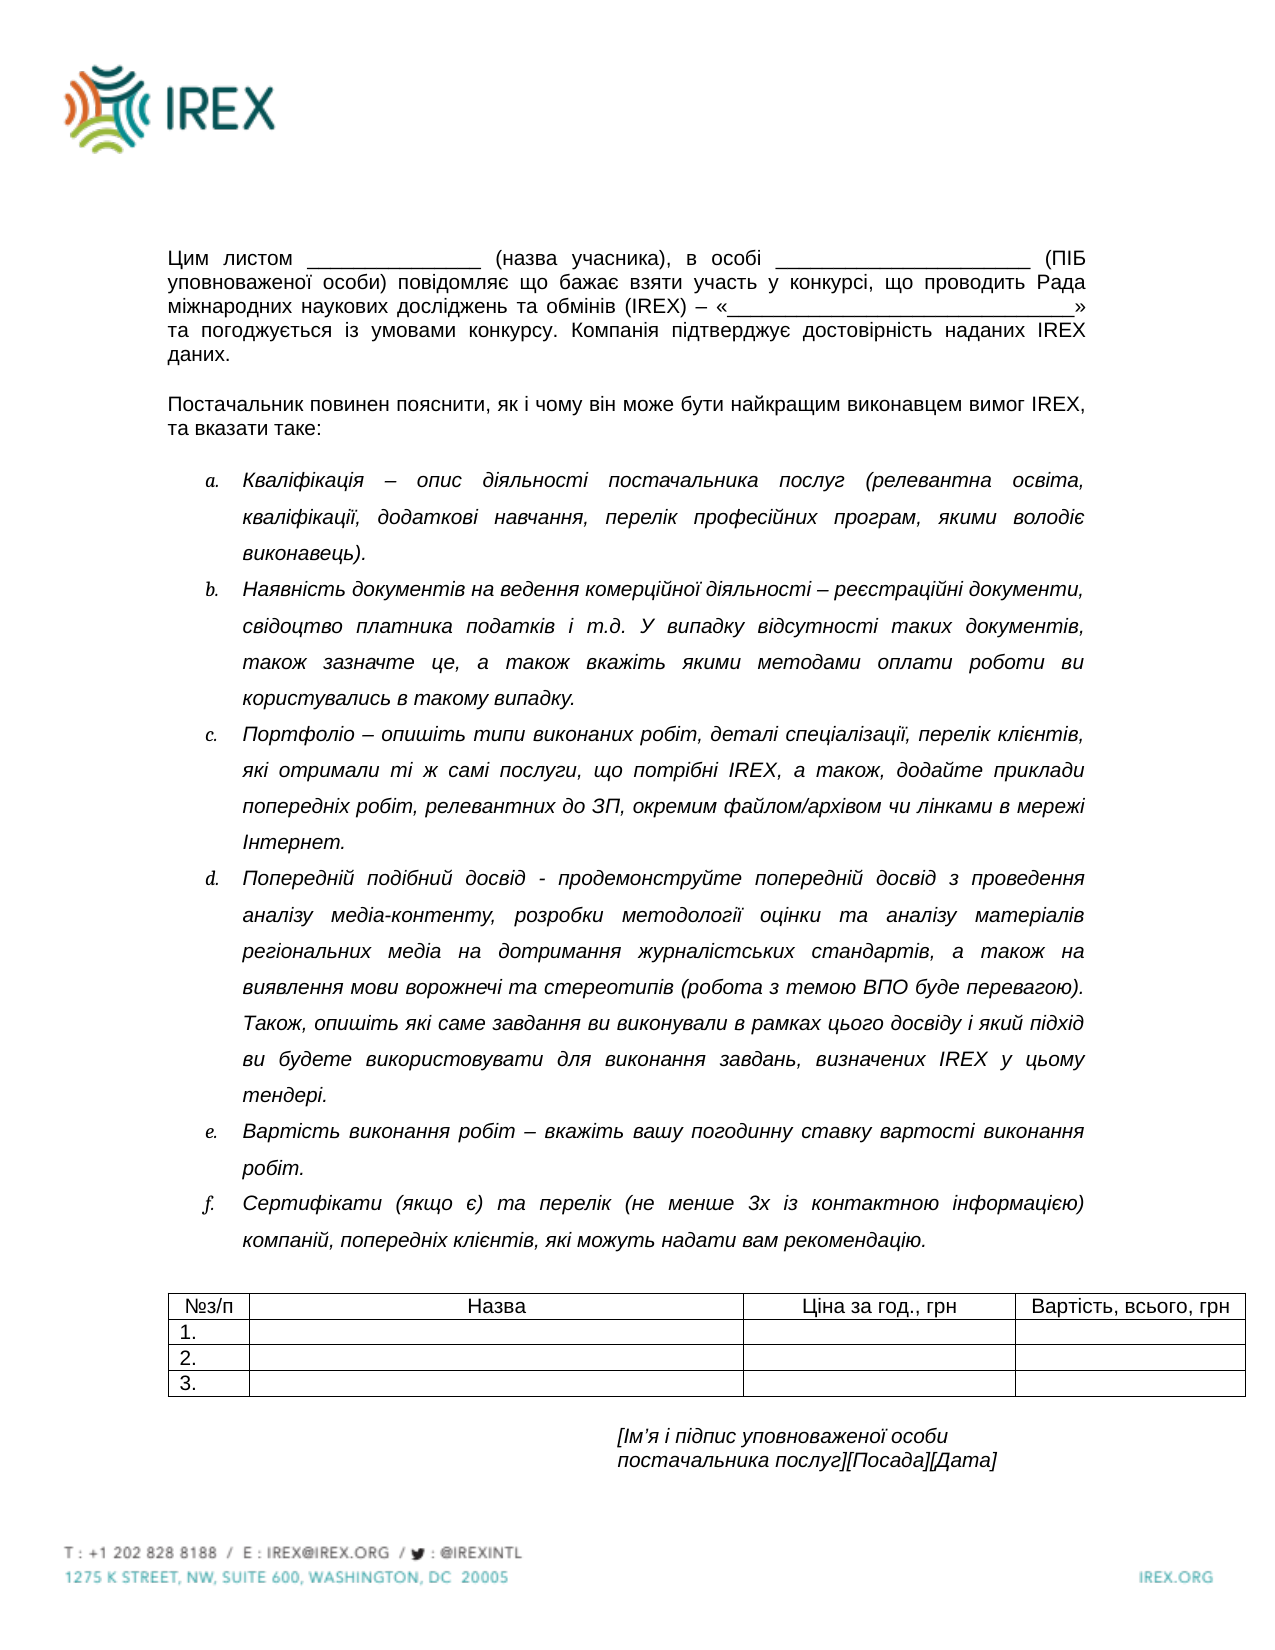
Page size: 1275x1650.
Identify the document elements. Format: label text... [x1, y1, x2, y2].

list Кваліфікація – опис діяльності постачальника послуг (релевантна освіта, кваліфікації, додаткові навчання, перелік професійних програм, якими володіє виконавець). [205, 468, 1087, 565]
table_cell [1016, 1345, 1245, 1370]
table_cell [250, 1371, 743, 1396]
table_cell [744, 1320, 1015, 1344]
table_header Назва [250, 1294, 743, 1318]
table_cell [744, 1371, 1015, 1396]
table_cell 2. [169, 1345, 249, 1370]
list Наявність документів на ведення комерційної діяльності – реєстраційні документи, свідоцтво платника податків і т.д. У випадку відсутності таких документів, також зазначте це, а також вкажіть якими методами оплати роботи ви користувались в такому випадку. [205, 577, 1087, 709]
table_cell [1016, 1320, 1245, 1344]
table_cell 3. [169, 1371, 249, 1396]
text [Ім’я і підпис уповноваженої особи постачальника послуг][Посада][Дата] [617, 1423, 1087, 1471]
text Постачальник повинен пояснити, як і чому він може бути найкращим виконавцем вимог IREX, та вказати таке: [167, 392, 1087, 439]
table_header Ціна за год., грн [744, 1294, 1015, 1318]
list Вартість виконання робіт – вкажіть вашу погодинну ставку вартості виконання робіт. [205, 1118, 1087, 1179]
list Попередній подібний досвід - продемонструйте попередній досвід з проведення аналізу медіа-контенту, розробки методології оцінки та аналізу матеріалів регіональних медіа на дотримання журналістських стандартів, а також на виявлення мови ворожнечі та стереотипів (робота з темою ВПО буде перевагою). Також, опишіть які саме завдання ви виконували в рамках цього досвіду і який підхід ви будете використовувати для виконання завдань, визначених IREX у цьому тендері. [205, 866, 1087, 1107]
list Сертифікати (якщо є) та перелік (не менше 3х із контактною інформацією) компаній, попередніх клієнтів, які можуть надати вам рекомендацію. [205, 1191, 1087, 1252]
table_cell [1016, 1371, 1245, 1396]
table_cell [250, 1320, 743, 1344]
table_cell 1. [169, 1320, 249, 1344]
table_cell [250, 1345, 743, 1370]
table_header №з/п [169, 1294, 249, 1318]
list Портфоліо – опишіть типи виконаних робіт, деталі спеціалізації, перелік клієнтів, які отримали ті ж самі послуги, що потрібні IREX, а також, додайте приклади попередніх робіт, релевантних до ЗП, окремим файлом/архівом чи лінками в мережі Інтернет. [205, 722, 1087, 854]
text Цим листом _______________ (назва учасника), в особі ______________________ (ПІБ уповноваженої особи) повідомляє що бажає взяти участь у конкурсі, що проводить Рада міжнародних наукових досліджень та обмінів (IREX) – «______________________________» та погоджується із умовами конкурсу. Компанія підтверджує достовірність наданих IREX даних. [167, 246, 1087, 365]
table_cell [744, 1345, 1015, 1370]
table_header Вартість, всього, грн [1016, 1294, 1245, 1318]
